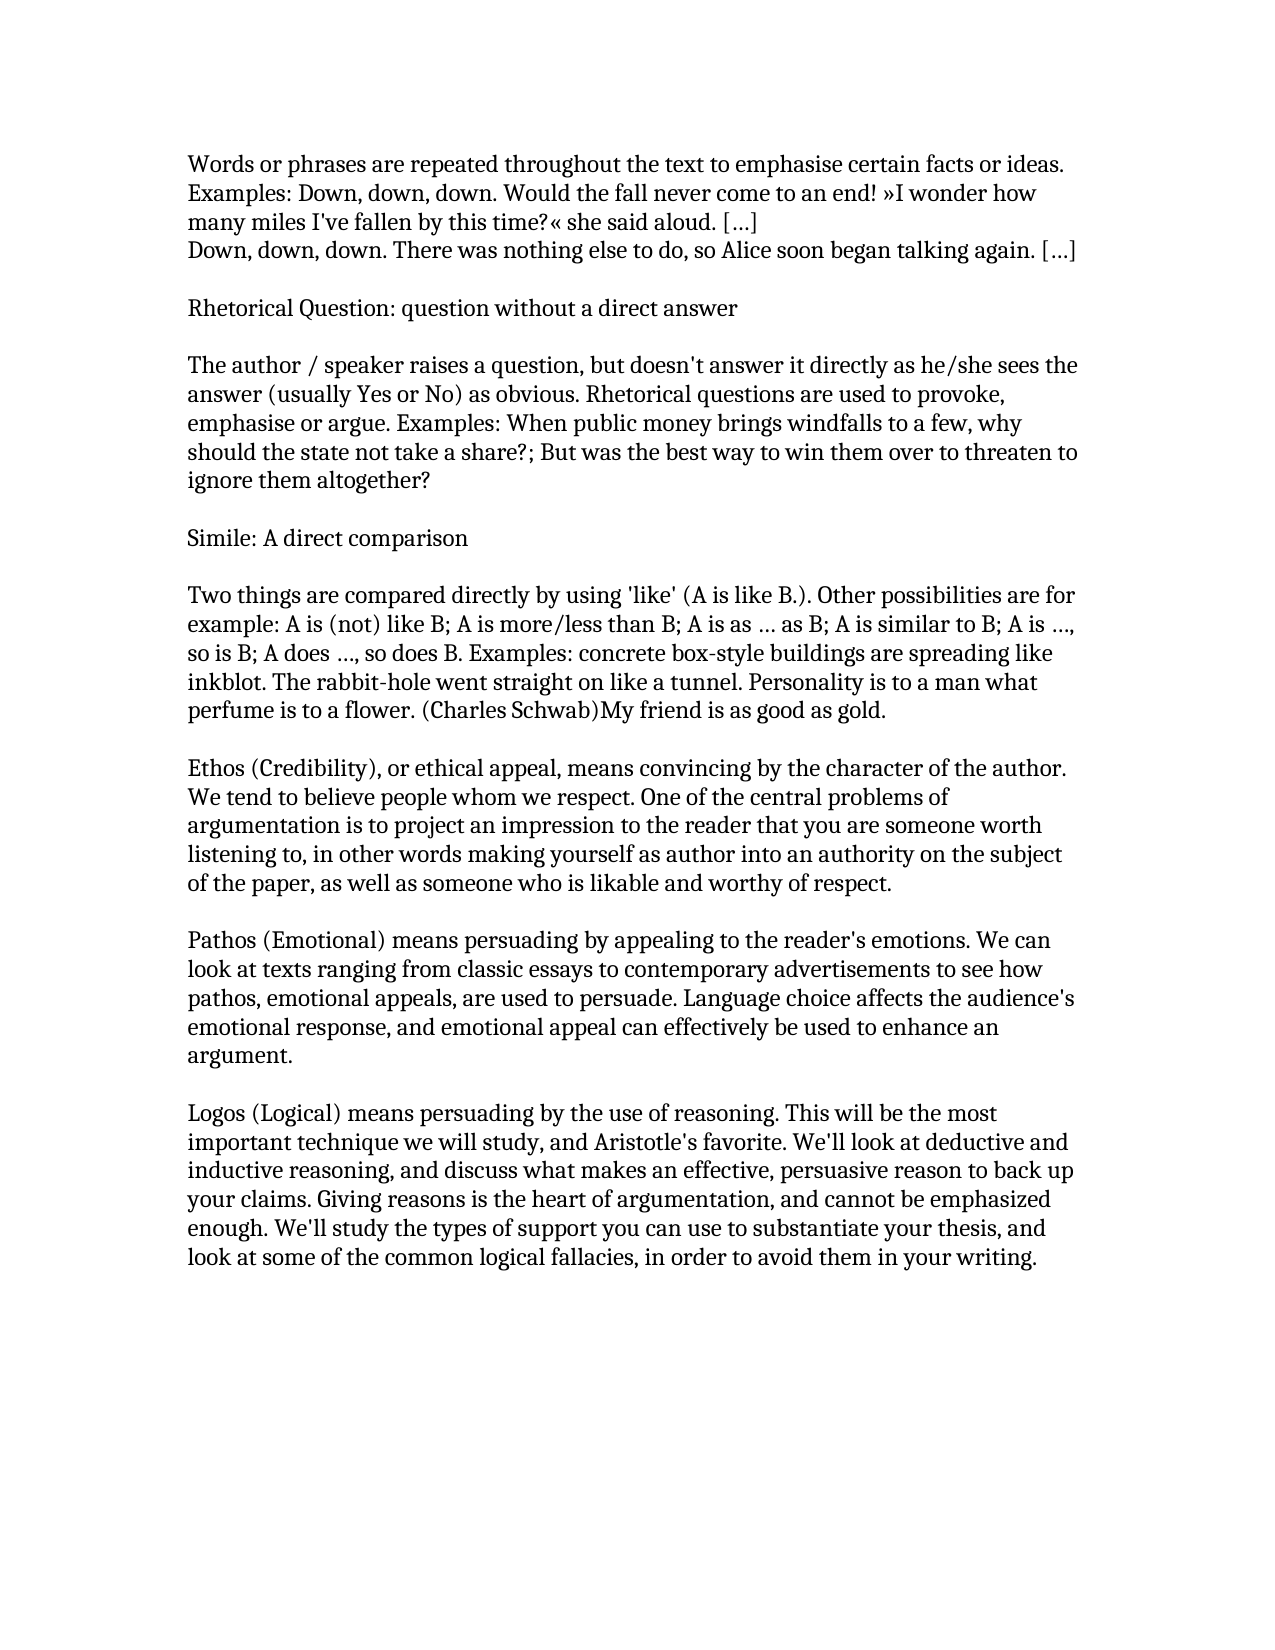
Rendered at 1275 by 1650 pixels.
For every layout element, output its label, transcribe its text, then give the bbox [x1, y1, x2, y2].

text Words or phrases are repeated throughout the text to emphasise certain facts or ideas. Examples: Down, down, down. Would the fall never come to an end! »I wonder how many miles I've fallen by this time?« she said aloud. […] [187, 150, 1087, 236]
text The author / speaker raises a question, but doesn't answer it directly as he/she sees the answer (usually Yes or No) as obvious. Rhetorical questions are used to provoke, emphasise or argue. Examples: When public money brings windfalls to a few, why should the state not take a share?; But was the best way to win them over to threaten to ignore them altogether? [187, 351, 1087, 495]
text Rhetorical Question: question without a direct answer [187, 294, 1087, 322]
text Two things are compared directly by using 'like' (A is like B.). Other possibilities are for example: A is (not) like B; A is more/less than B; A is as … as B; A is similar to B; A is …, so is B; A does …, so does B. Examples: concrete box-style buildings are spreading like inkblot. The rabbit-hole went straight on like a tunnel. Personality is to a man what perfume is to a flower. (Charles Schwab)My friend is as good as gold. [187, 581, 1087, 725]
text Down, down, down. There was nothing else to do, so Alice soon began talking again. […] [187, 236, 1087, 265]
text Simile: A direct comparison [187, 524, 1087, 552]
text Ethos (Credibility), or ethical appeal, means convincing by the character of the author. We tend to believe people whom we respect. One of the central problems of argumentation is to project an impression to the reader that you are someone worth listening to, in other words making yourself as author into an authority on the subject of the paper, as well as someone who is likable and worthy of respect. [187, 754, 1087, 897]
text Logos (Logical) means persuading by the use of reasoning. This will be the most important technique we will study, and Aristotle's favorite. We'll look at deductive and inductive reasoning, and discuss what makes an effective, persuasive reason to back up your claims. Giving reasons is the heart of argumentation, and cannot be emphasized enough. We'll study the types of support you can use to substantiate your thesis, and look at some of the common logical fallacies, in order to avoid them in your writing. [187, 1099, 1087, 1271]
text Pathos (Emotional) means persuading by appealing to the reader's emotions. We can look at texts ranging from classic essays to contemporary advertisements to see how pathos, emotional appeals, are used to persuade. Language choice affects the audience's emotional response, and emotional appeal can effectively be used to enhance an argument. [187, 926, 1087, 1070]
